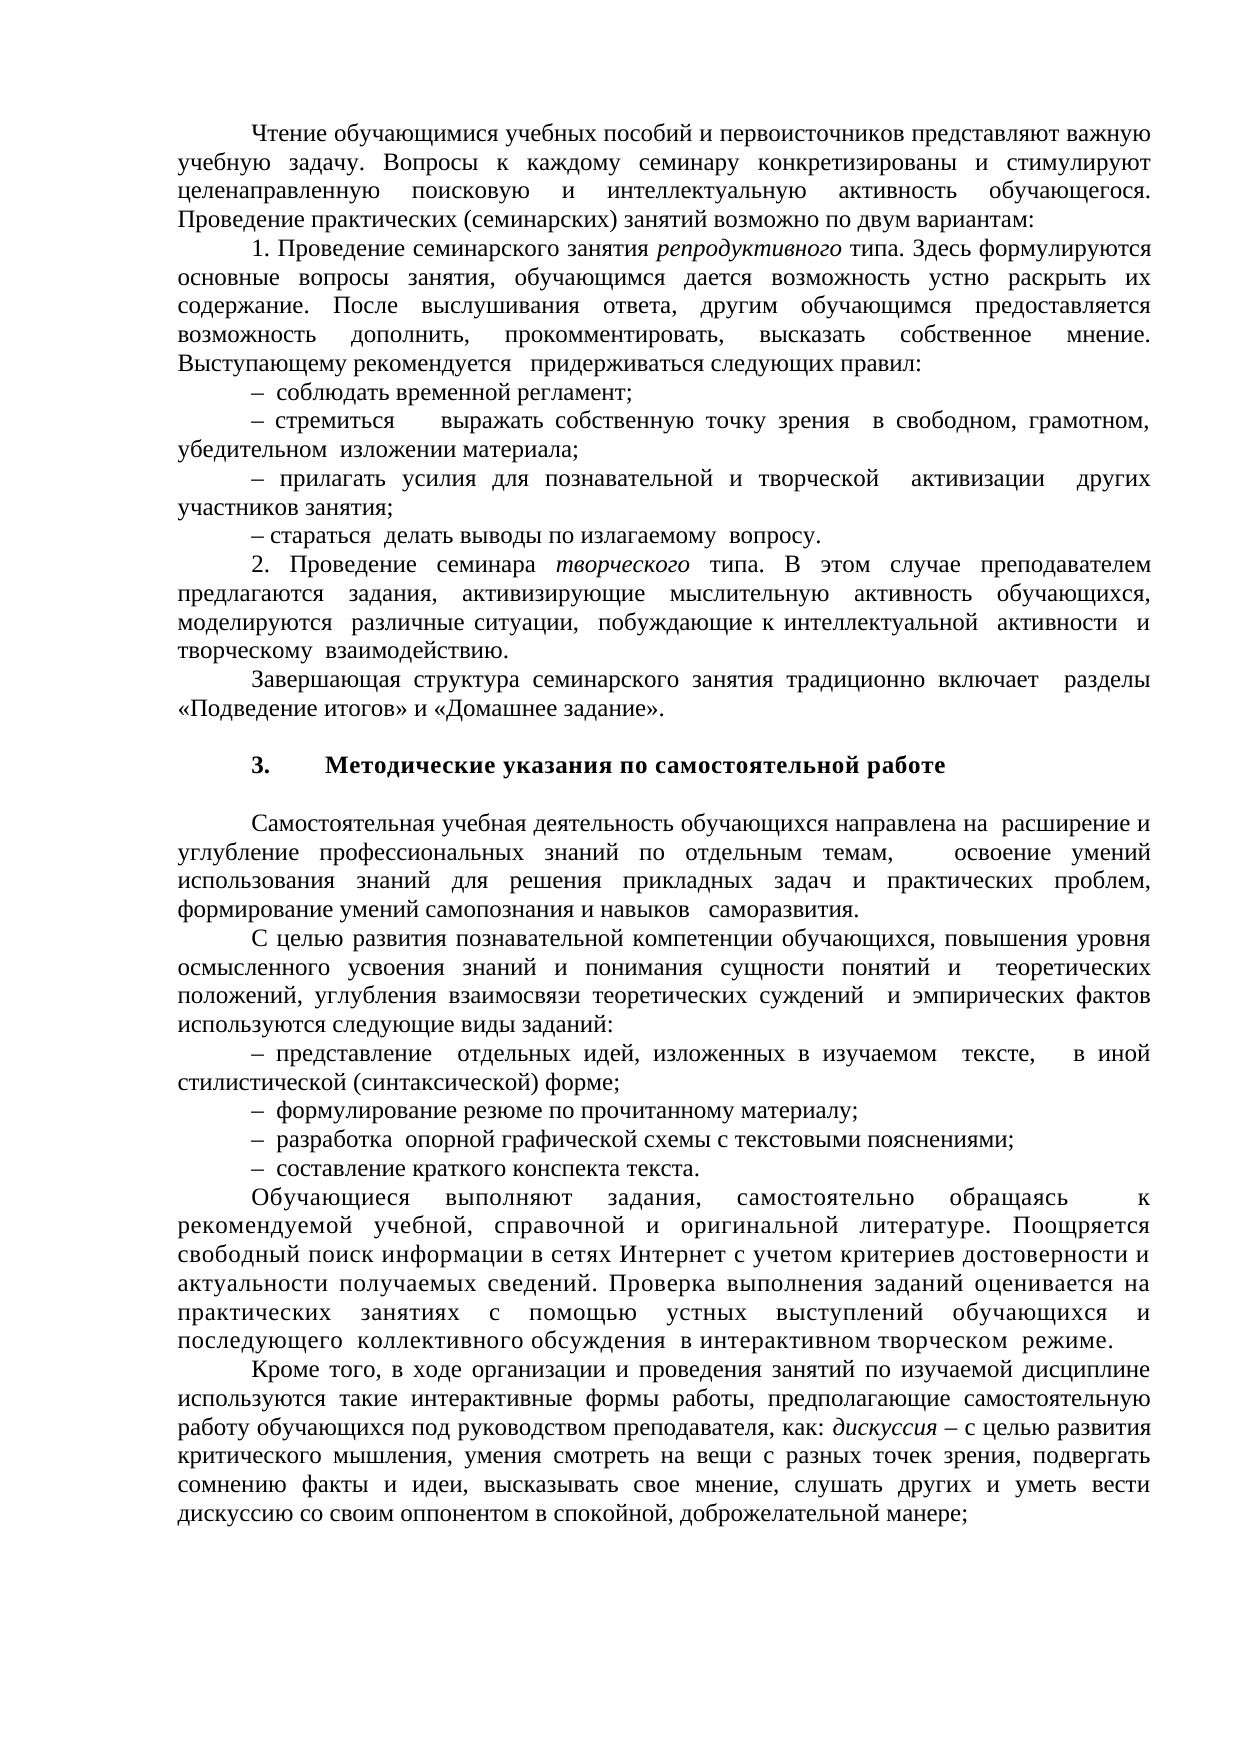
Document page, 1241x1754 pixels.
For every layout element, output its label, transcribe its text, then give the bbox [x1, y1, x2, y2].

text – прилагать усилия для познавательной и творческой активизации других участников занятия; [177, 463, 1152, 521]
text Обучающиеся выполняют задания, самостоятельно обращаясь к рекомендуемой учебной, справочной и оригинальной литературе. Поощряется свободный поиск информации в сетях Интернет с учетом критериев достоверности и актуальности получаемых сведений. Проверка выполнения заданий оценивается на практических занятиях с помощью устных выступлений обучающихся и последующего коллективного обсуждения в интерактивном творческом режиме. [177, 1182, 1152, 1354]
text 2. Проведение семинара творческого типа. В этом случае преподавателем предлагаются задания, активизирующие мыслительную активность обучающихся, моделируются различные ситуации, побуждающие к интеллектуальной активности и творческому взаимодействию. [177, 549, 1152, 664]
text – разработка опорной графической схемы с текстовыми пояснениями; [177, 1124, 1152, 1153]
text – соблюдать временной регламент; [177, 377, 1152, 406]
text – стараться делать выводы по излагаемому вопросу. [177, 521, 1152, 549]
text – составление краткого конспекта текста. [177, 1153, 1152, 1182]
text 1. Проведение семинарского занятия репродуктивного типа. Здесь формулируются основные вопросы занятия, обучающимся дается возможность устно раскрыть их содержание. После выслушивания ответа, другим обучающимся предоставляется возможность дополнить, прокомментировать, высказать собственное мнение. Выступающему рекомендуется придерживаться следующих правил: [177, 233, 1152, 377]
list Методические указания по самостоятельной работе [177, 751, 1152, 779]
text Кроме того, в ходе организации и проведения занятий по изучаемой дисциплине используются такие интерактивные формы работы, предполагающие самостоятельную работу обучающихся под руководством преподавателя, как: дискуссия – с целью развития критического мышления, умения смотреть на вещи с разных точек зрения, подвергать сомнению факты и идеи, высказывать свое мнение, слушать других и уметь вести дискуссию со своим оппонентом в спокойной, доброжелательной манере; [177, 1354, 1152, 1527]
text Чтение обучающимися учебных пособий и первоисточников представляют важную учебную задачу. Вопросы к каждому семинару конкретизированы и стимулируют целенаправленную поисковую и интеллектуальную активность обучающегося. Проведение практических (семинарских) занятий возможно по двум вариантам: [177, 118, 1152, 233]
text – стремиться выражать собственную точку зрения в свободном, грамотном, убедительном изложении материала; [177, 406, 1152, 463]
text Самостоятельная учебная деятельность обучающихся направлена на расширение и углубление профессиональных знаний по отдельным темам, освоение умений использования знаний для решения прикладных задач и практических проблем, формирование умений самопознания и навыков саморазвития. [177, 808, 1152, 923]
text – представление отдельных идей, изложенных в изучаемом тексте, в иной стилистической (синтаксической) форме; [177, 1038, 1152, 1096]
text – формулирование резюме по прочитанному материалу; [177, 1096, 1152, 1124]
text Завершающая структура семинарского занятия традиционно включает разделы «Подведение итогов» и «Домашнее задание». [177, 664, 1152, 722]
text С целью развития познавательной компетенции обучающихся, повышения уровня осмысленного усвоения знаний и понимания сущности понятий и теоретических положений, углубления взаимосвязи теоретических суждений и эмпирических фактов используются следующие виды заданий: [177, 923, 1152, 1038]
